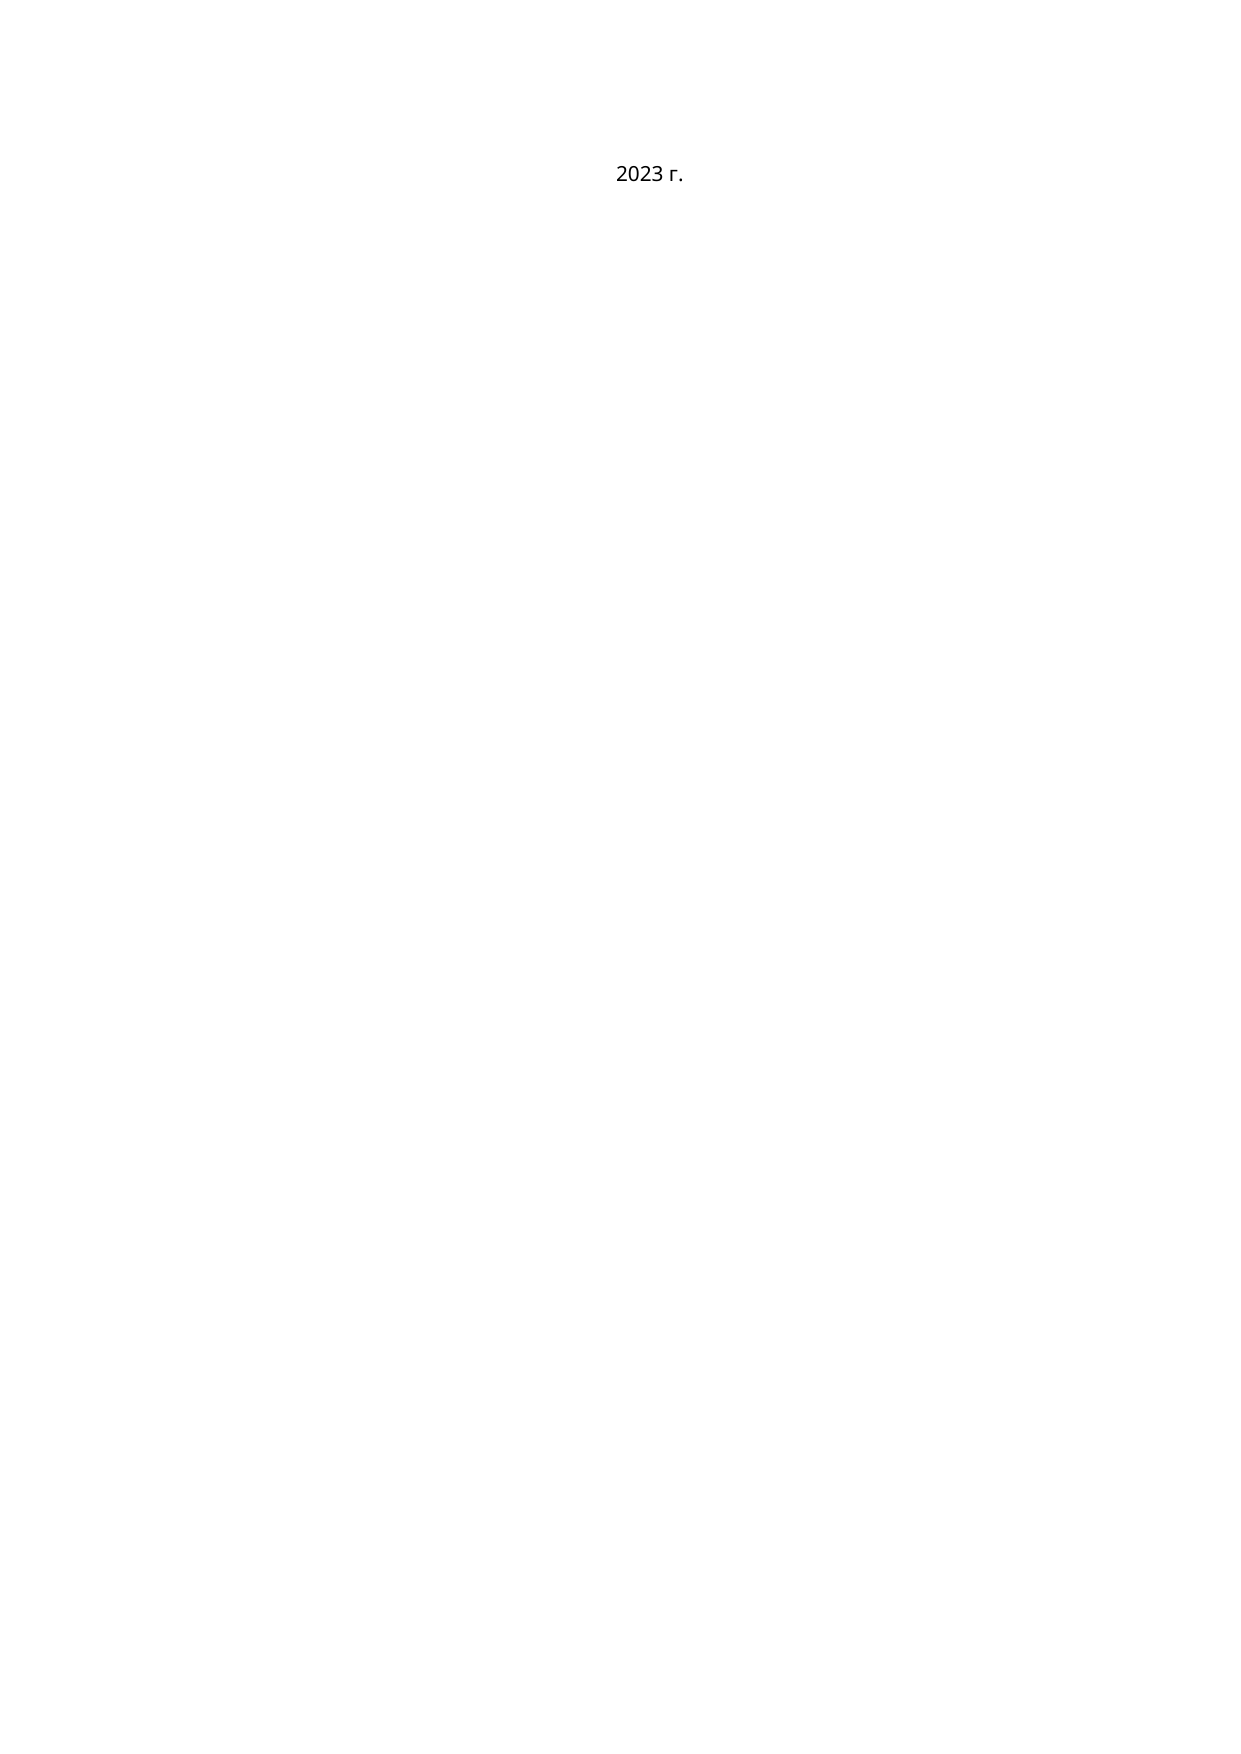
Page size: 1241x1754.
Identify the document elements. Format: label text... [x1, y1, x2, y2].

text 2023 г. [118, 159, 1181, 188]
